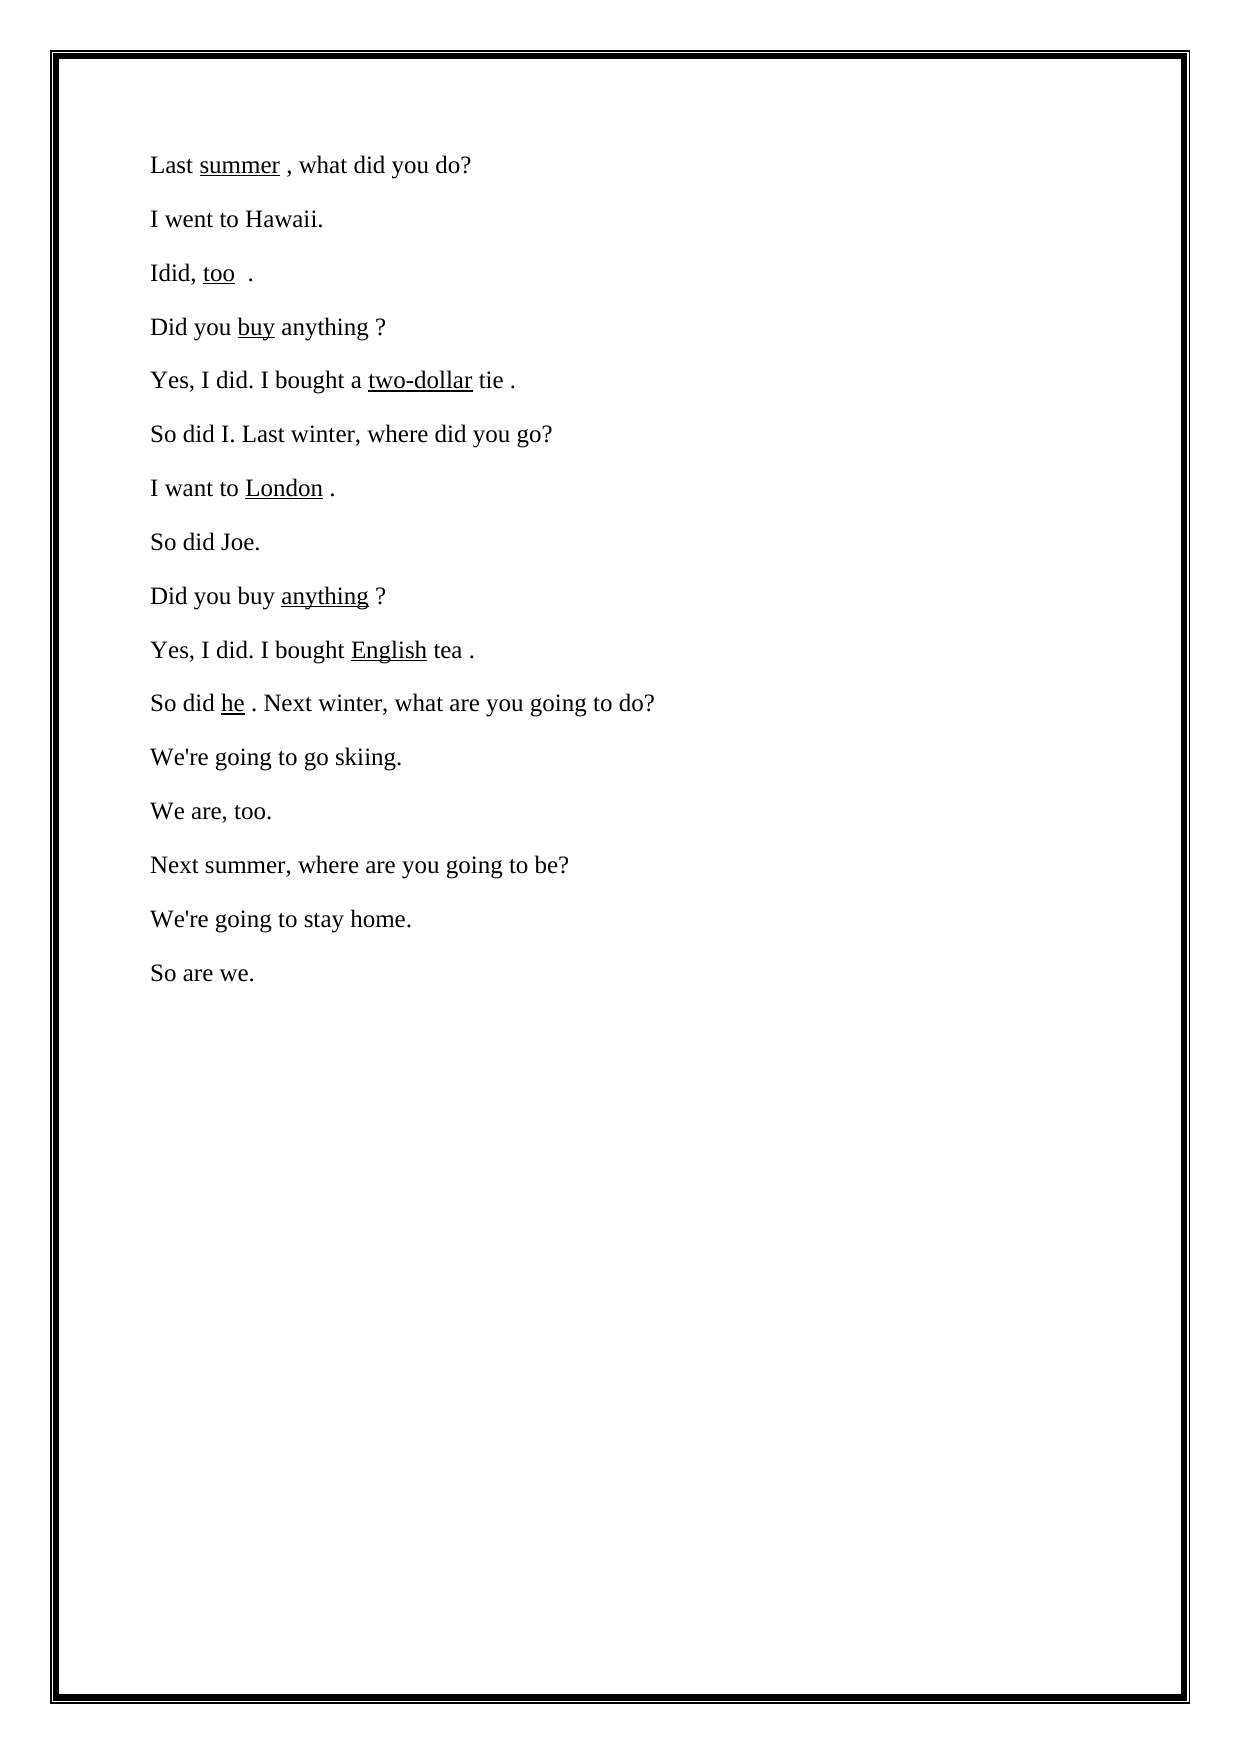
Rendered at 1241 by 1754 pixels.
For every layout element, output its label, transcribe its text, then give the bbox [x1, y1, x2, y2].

text We're going to stay home. [150, 904, 1090, 933]
text So did I. Last winter, where did you go? [150, 419, 1090, 448]
text So are we. [150, 958, 1090, 987]
text Did you buy anything ? [150, 581, 1090, 609]
text We're going to go skiing. [150, 742, 1090, 771]
text Yes, I did. I bought a two-dollar tie . [150, 365, 1090, 394]
text Did you buy anything ? [150, 312, 1090, 340]
text Yes, I did. I bought English tea . [150, 635, 1090, 663]
text Idid, too . [150, 258, 1090, 286]
text Next summer, where are you going to be? [150, 850, 1090, 879]
text I want to London . [150, 473, 1090, 502]
text Last summer , what did you do? [150, 150, 1090, 179]
text So did Joe. [150, 527, 1090, 556]
text We are, too. [150, 796, 1090, 825]
text So did he . Next winter, what are you going to do? [150, 688, 1090, 717]
text I went to Hawaii. [150, 204, 1090, 233]
